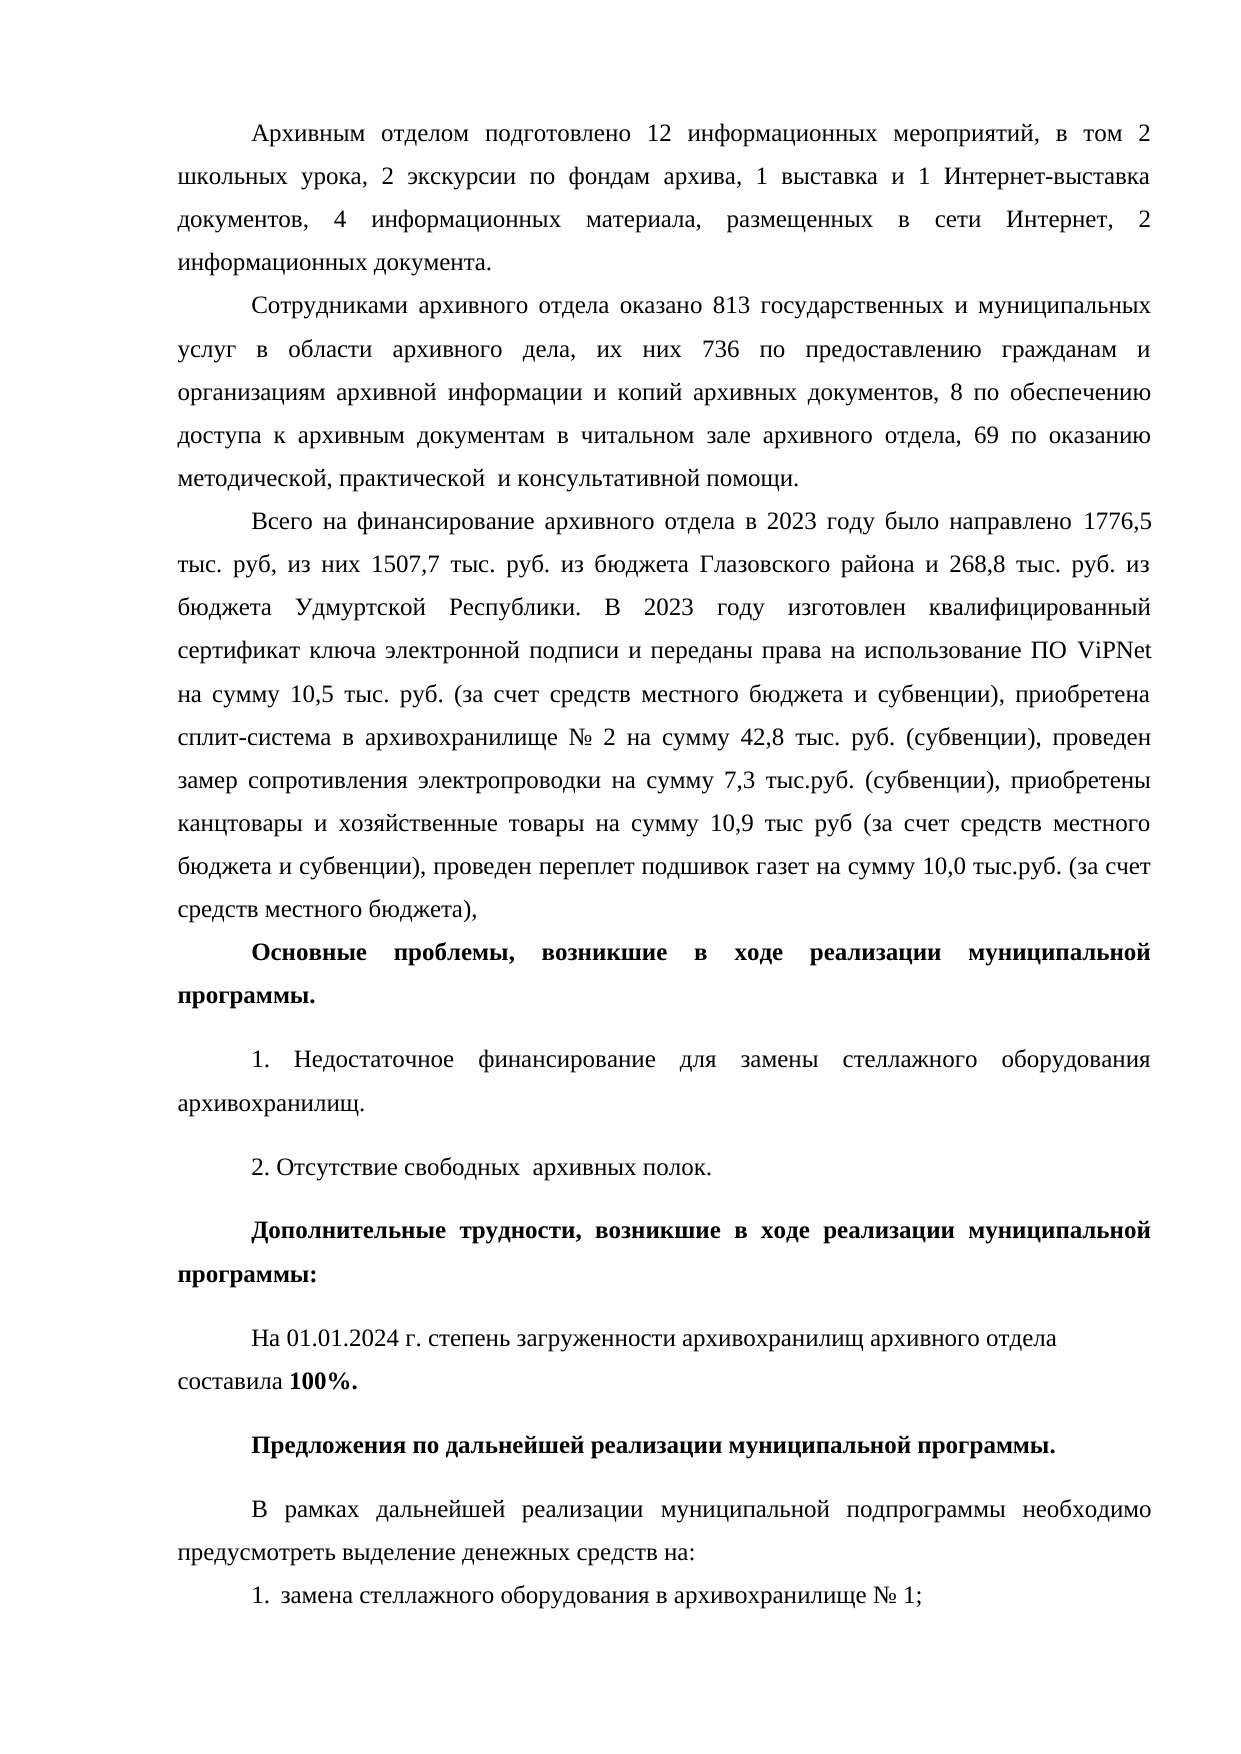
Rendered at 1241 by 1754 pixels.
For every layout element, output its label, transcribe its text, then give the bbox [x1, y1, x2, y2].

text 1. Недостаточное финансирование для замены стеллажного оборудования архивохранилищ. [177, 1044, 1152, 1116]
text 2. Отсутствие свободных архивных полок. [177, 1152, 1152, 1180]
text Всего на финансирование архивного отдела в 2023 году было направлено 1776,5 тыс. руб, из них 1507,7 тыс. руб. из бюджета Глазовского района и 268,8 тыс. руб. из бюджета Удмуртской Республики. В 2023 году изготовлен квалифицированный сертификат ключа электронной подписи и переданы права на использование ПО ViPNet на сумму 10,5 тыс. руб. (за счет средств местного бюджета и субвенции), приобретена сплит-система в архивохранилище № 2 на сумму 42,8 тыс. руб. (субвенции), проведен замер сопротивления электропроводки на сумму 7,3 тыс.руб. (субвенции), приобретены канцтовары и хозяйственные товары на сумму 10,9 тыс руб (за счет средств местного бюджета и субвенции), проведен переплет подшивок газет на сумму 10,0 тыс.руб. (за счет средств местного бюджета), [177, 506, 1152, 923]
list замена стеллажного оборудования в архивохранилище № 1; [251, 1580, 1152, 1609]
text Сотрудниками архивного отдела оказано 813 государственных и муниципальных услуг в области архивного дела, их них 736 по предоставлению гражданам и организациям архивной информации и копий архивных документов, 8 по обеспечению доступа к архивным документам в читальном зале архивного отдела, 69 по оказанию методической, практической и консультативной помощи. [177, 291, 1152, 492]
text Дополнительные трудности, возникшие в ходе реализации муниципальной программы: [177, 1216, 1152, 1287]
text На 01.01.2024 г. степень загруженности архивохранилищ архивного отдела составила 100%. [177, 1323, 1152, 1394]
text Архивным отделом подготовлено 12 информационных мероприятий, в том 2 школьных урока, 2 экскурсии по фондам архива, 1 выставка и 1 Интернет-выставка документов, 4 информационных материала, размещенных в сети Интернет, 2 информационных документа. [177, 118, 1152, 276]
text Основные проблемы, возникшие в ходе реализации муниципальной программы. [177, 937, 1152, 1009]
text В рамках дальнейшей реализации муниципальной подпрограммы необходимо предусмотреть выделение денежных средств на: [177, 1494, 1152, 1566]
text Предложения по дальнейшей реализации муниципальной программы. [177, 1430, 1152, 1458]
